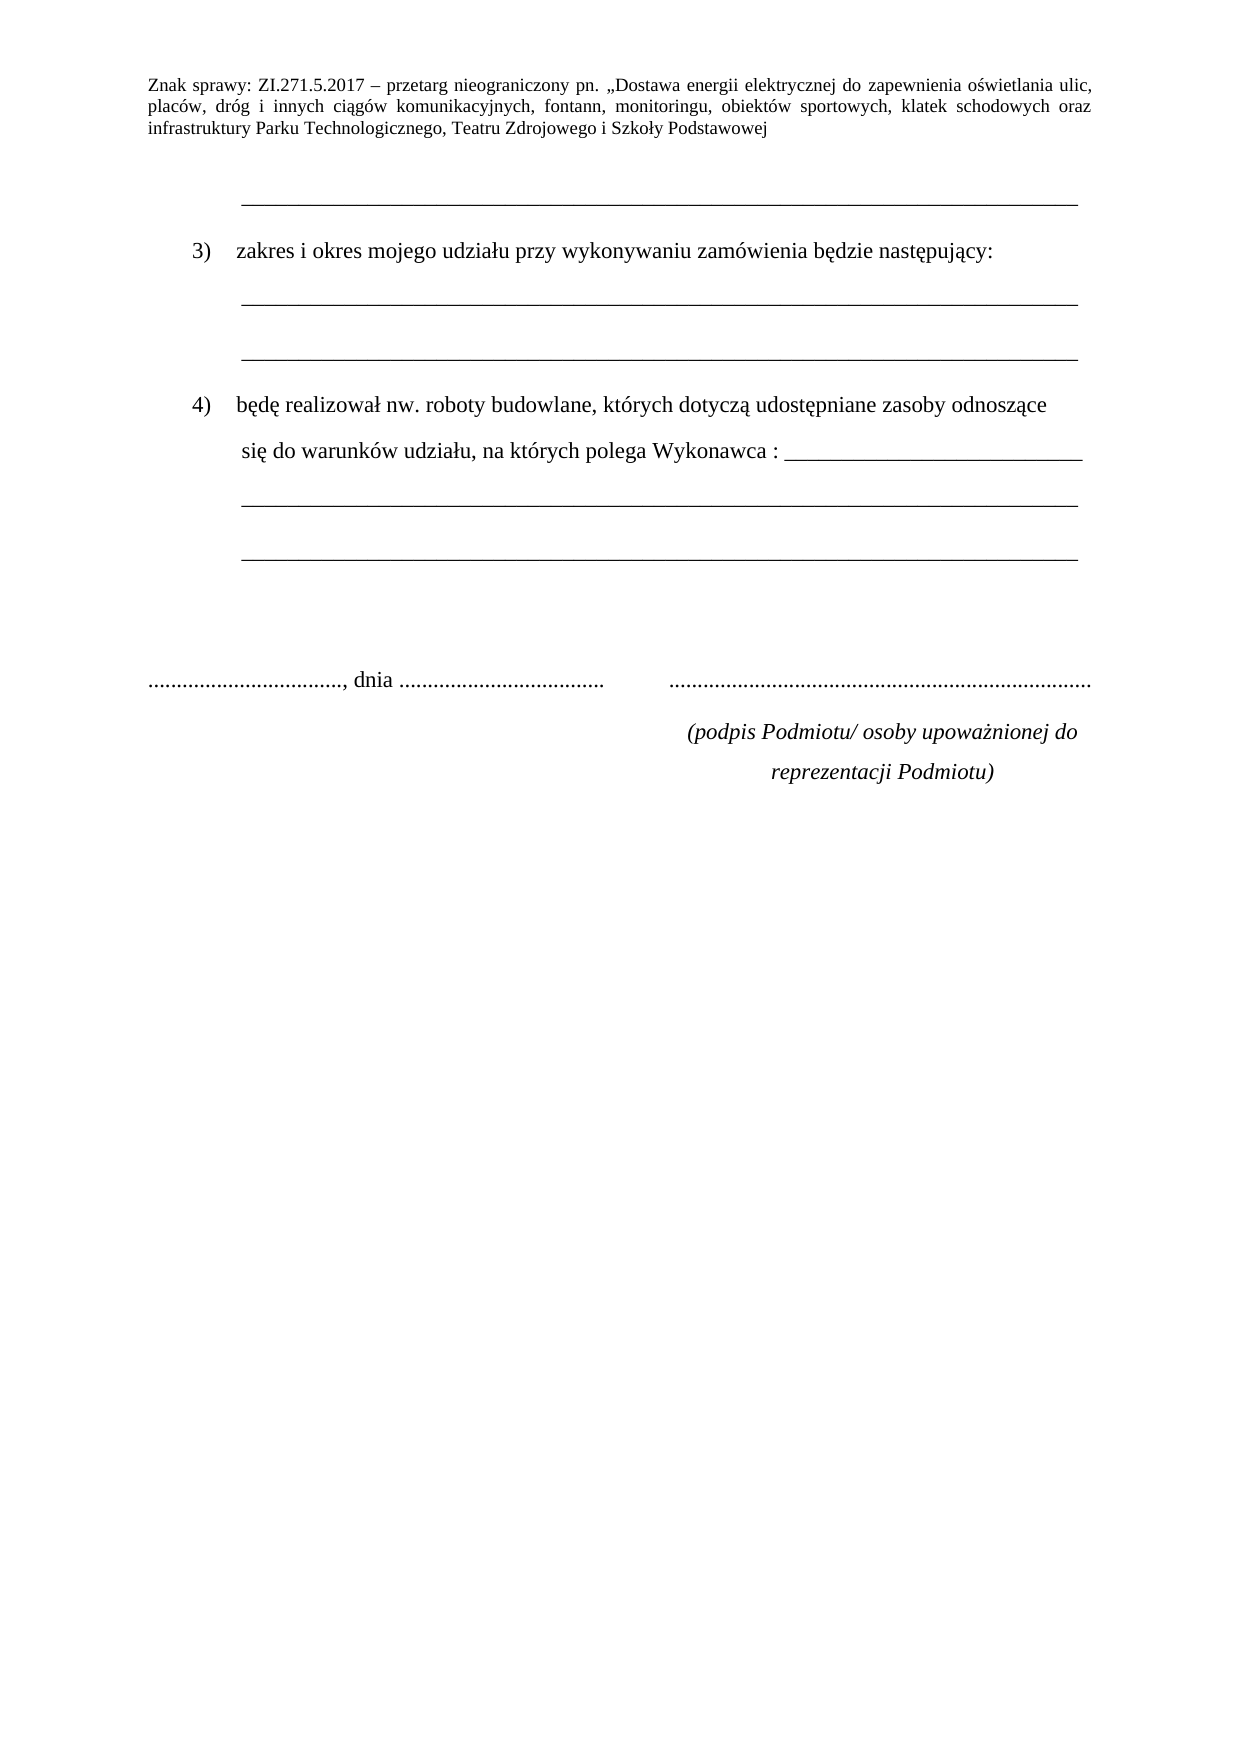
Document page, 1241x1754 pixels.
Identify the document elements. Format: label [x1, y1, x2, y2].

table_cell [140, 167, 1100, 823]
